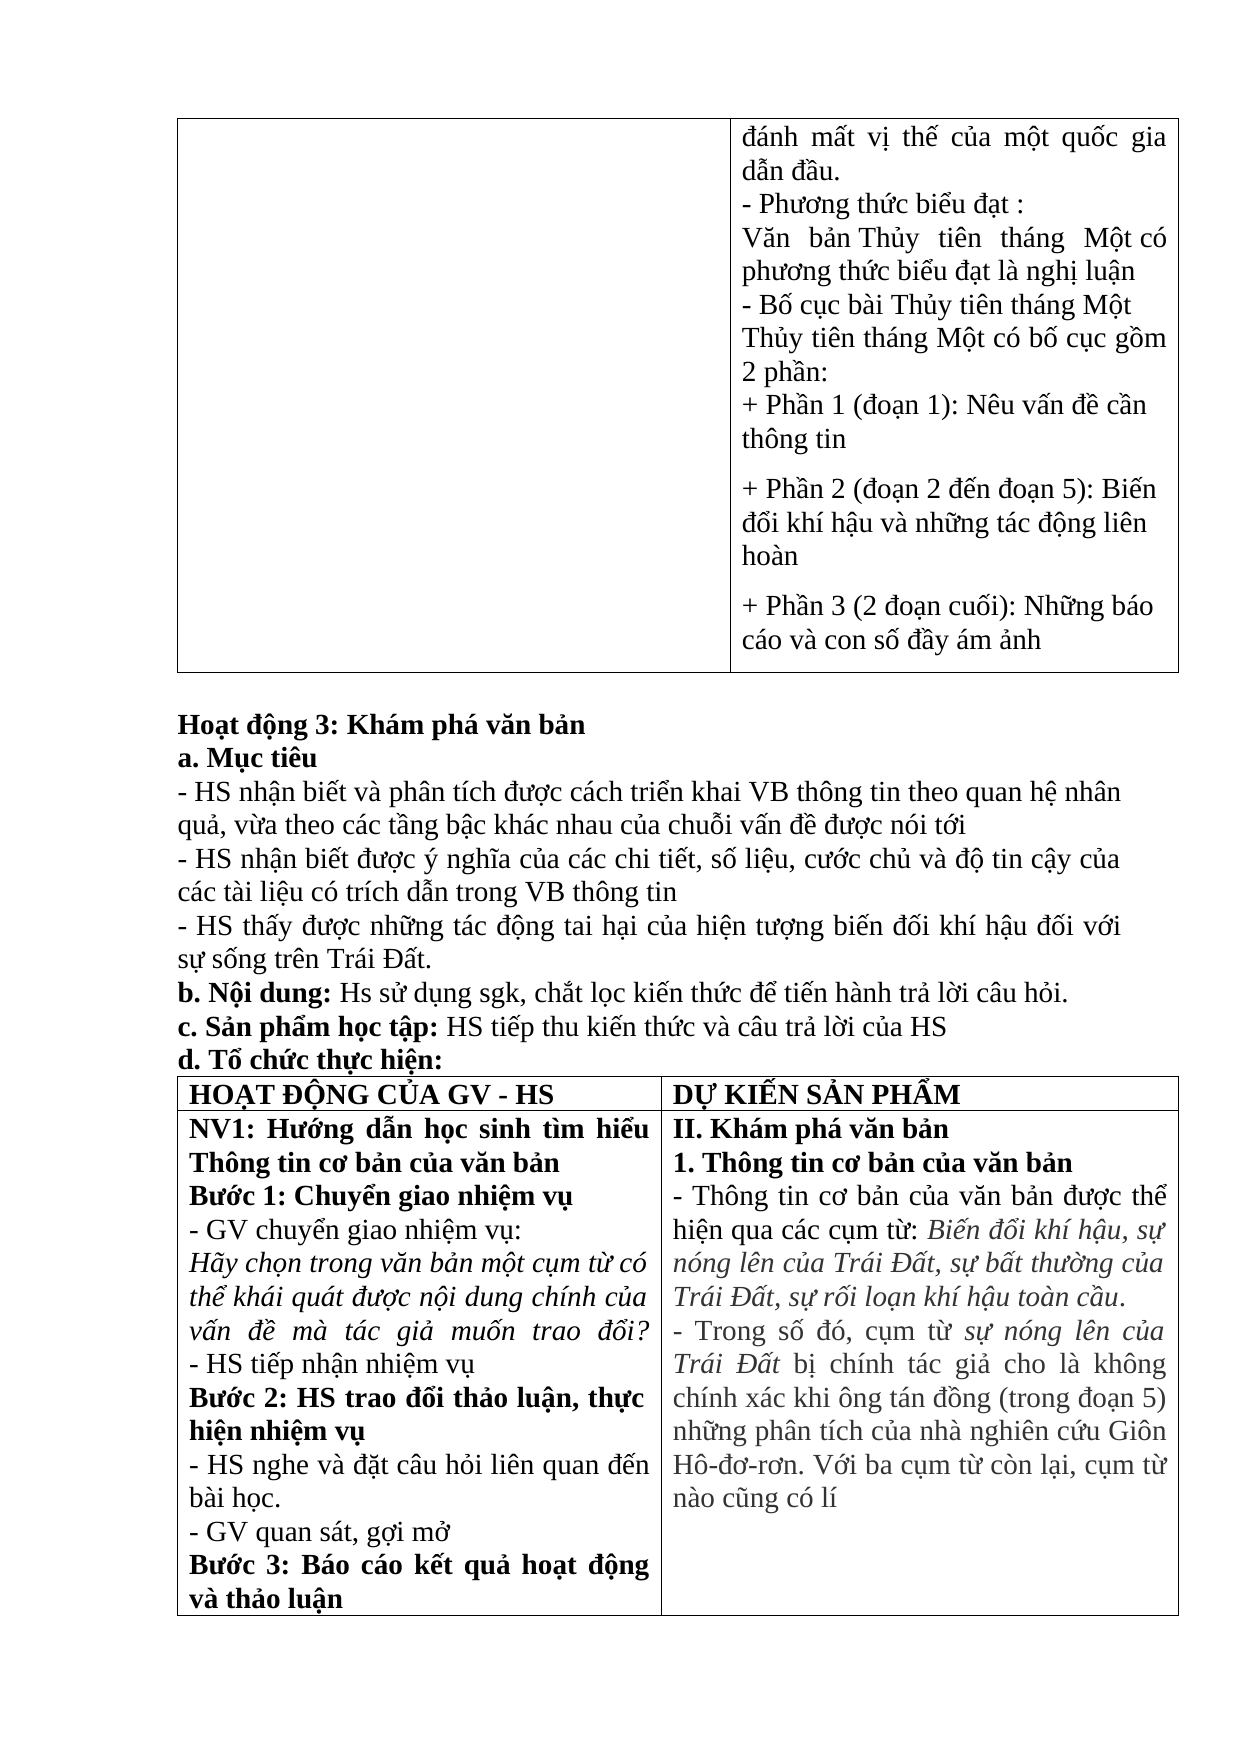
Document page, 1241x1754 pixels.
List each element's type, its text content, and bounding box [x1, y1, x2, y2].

table_header HOẠT ĐỘNG CỦA GV - HS [178, 1077, 661, 1110]
text - HS nhận biết được ý nghĩa của các chi tiết, số liệu, cước chủ và độ tin cậy của các tài liệu có trích dẫn trong VB thông tin [177, 841, 1122, 908]
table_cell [178, 119, 730, 672]
text c. Sản phẩm học tập: HS tiếp thu kiến thức và câu trả lời của HS [177, 1009, 1122, 1042]
text b. Nội dung: Hs sử dụng sgk, chắt lọc kiến thức để tiến hành trả lời câu hỏi. [177, 975, 1122, 1009]
text - HS thấy được những tác động tai hại của hiện tượng biến đối khí hậu đối với sự sống trên Trái Đất. [177, 908, 1122, 975]
text d. Tổ chức thực hiện: [177, 1042, 1122, 1076]
text a. Mục tiêu [177, 740, 1122, 774]
table_header DỰ KIẾN SẢN PHẨM [662, 1077, 1178, 1110]
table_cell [731, 119, 1178, 672]
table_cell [178, 1111, 661, 1614]
text - HS nhận biết và phân tích được cách triển khai VB thông tin theo quan hệ nhân quả, vừa theo các tầng bậc khác nhau của chuỗi vấn đề được nói tới [177, 774, 1122, 841]
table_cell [662, 1111, 1178, 1614]
text Hoạt động 3: Khám phá văn bản [177, 707, 1122, 740]
